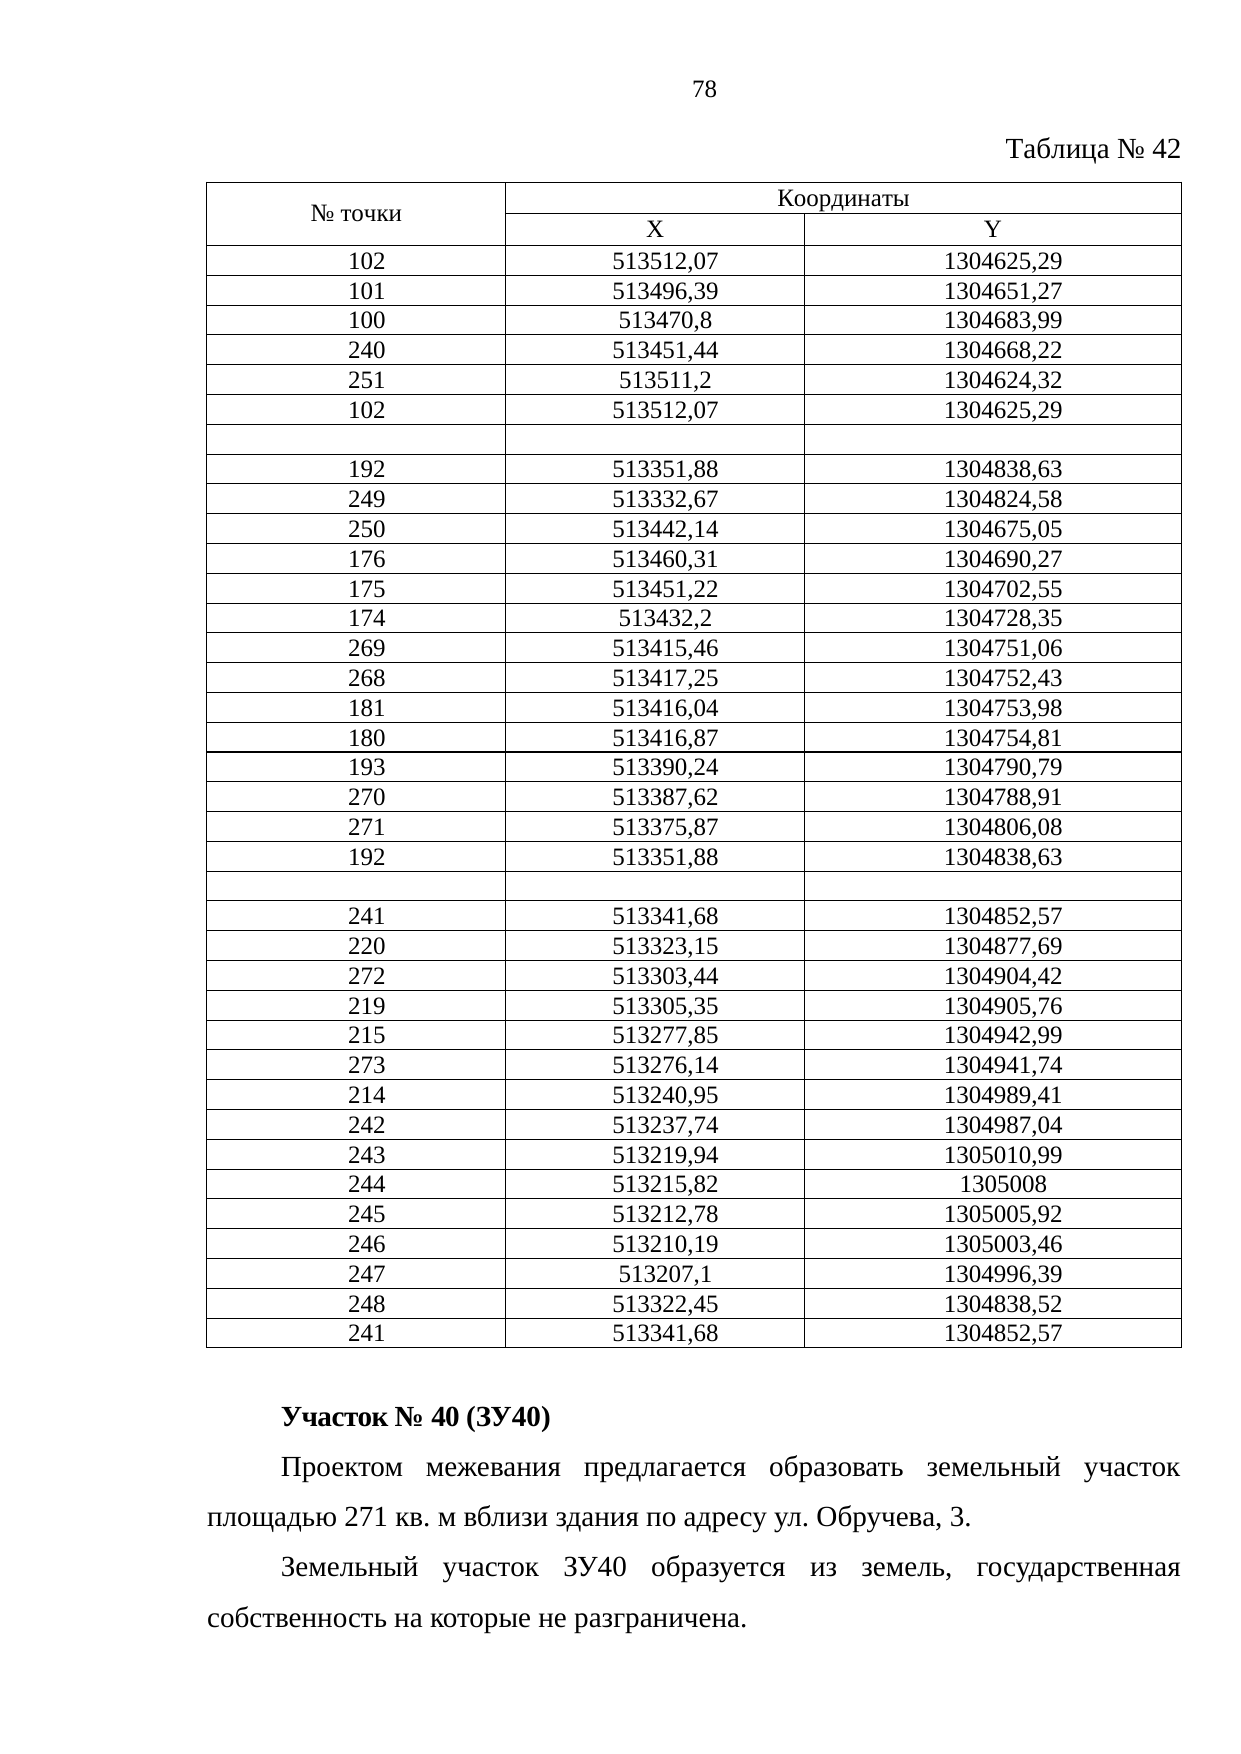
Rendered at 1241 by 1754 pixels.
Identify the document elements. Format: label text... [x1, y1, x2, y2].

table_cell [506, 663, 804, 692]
text Таблица № 42 [207, 131, 1181, 165]
table_cell 1304668,22 [805, 335, 1181, 364]
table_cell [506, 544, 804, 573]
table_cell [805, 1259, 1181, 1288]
table_cell 513511,2 [506, 365, 804, 394]
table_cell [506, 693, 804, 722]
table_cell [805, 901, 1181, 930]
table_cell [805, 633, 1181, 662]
table_cell 249 [207, 484, 505, 513]
text Участок № 40 (ЗУ40) [207, 1399, 1181, 1432]
table_cell 102 [207, 246, 505, 275]
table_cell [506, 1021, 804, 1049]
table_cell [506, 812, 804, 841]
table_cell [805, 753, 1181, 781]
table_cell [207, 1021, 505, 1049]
table_cell 192 [207, 455, 505, 483]
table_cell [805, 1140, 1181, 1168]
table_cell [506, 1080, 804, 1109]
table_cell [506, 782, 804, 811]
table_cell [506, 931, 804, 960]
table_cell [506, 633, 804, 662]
table_cell 513451,44 [506, 335, 804, 364]
text Проектом межевания предлагается образовать земельный участок площадью 271 кв. м вблизи здания по адресу ул. Обручева, 3. [207, 1449, 1181, 1533]
table_cell 1304625,29 [805, 246, 1181, 275]
table_cell 513496,39 [506, 276, 804, 304]
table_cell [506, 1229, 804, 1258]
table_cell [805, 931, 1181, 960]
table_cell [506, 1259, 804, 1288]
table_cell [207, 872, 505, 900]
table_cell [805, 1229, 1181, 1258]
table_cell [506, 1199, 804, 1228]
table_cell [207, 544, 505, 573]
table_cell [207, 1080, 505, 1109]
table_cell 513512,07 [506, 246, 804, 275]
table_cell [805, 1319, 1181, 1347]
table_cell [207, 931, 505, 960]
table_cell 513512,07 [506, 395, 804, 424]
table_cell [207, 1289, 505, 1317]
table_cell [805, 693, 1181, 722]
table_cell 102 [207, 395, 505, 424]
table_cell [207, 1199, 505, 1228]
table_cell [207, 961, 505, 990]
table_cell 100 [207, 306, 505, 334]
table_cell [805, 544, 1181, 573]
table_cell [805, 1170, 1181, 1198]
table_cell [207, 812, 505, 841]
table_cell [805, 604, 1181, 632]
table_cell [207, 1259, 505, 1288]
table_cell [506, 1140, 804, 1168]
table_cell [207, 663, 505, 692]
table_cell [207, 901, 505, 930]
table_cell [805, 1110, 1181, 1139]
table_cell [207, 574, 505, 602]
table_cell 101 [207, 276, 505, 304]
text Земельный участок ЗУ40 образуется из земель, государственная собственность на которые не разграничена. [207, 1549, 1181, 1633]
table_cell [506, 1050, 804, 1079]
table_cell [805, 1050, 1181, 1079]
table_cell 251 [207, 365, 505, 394]
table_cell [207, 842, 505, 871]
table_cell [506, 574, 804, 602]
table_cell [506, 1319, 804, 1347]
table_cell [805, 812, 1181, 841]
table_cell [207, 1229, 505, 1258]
table_cell 513351,88 [506, 455, 804, 483]
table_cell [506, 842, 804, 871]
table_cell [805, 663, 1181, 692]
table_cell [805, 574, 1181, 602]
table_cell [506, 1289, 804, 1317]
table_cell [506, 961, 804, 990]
table_cell 1304838,63 [805, 455, 1181, 483]
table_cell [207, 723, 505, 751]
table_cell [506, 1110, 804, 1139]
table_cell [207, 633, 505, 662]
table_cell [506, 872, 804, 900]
table_cell 1304651,27 [805, 276, 1181, 304]
table_cell 1304625,29 [805, 395, 1181, 424]
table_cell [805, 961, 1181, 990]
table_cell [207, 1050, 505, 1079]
table_cell [506, 425, 804, 453]
table_cell 1304824,58 [805, 484, 1181, 513]
table_cell 250 [207, 514, 505, 543]
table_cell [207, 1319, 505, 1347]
table_cell X [506, 214, 804, 245]
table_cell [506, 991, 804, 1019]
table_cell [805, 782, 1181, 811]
table_cell [805, 425, 1181, 453]
table_cell 513332,67 [506, 484, 804, 513]
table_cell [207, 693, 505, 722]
table_cell [207, 425, 505, 453]
table_cell 513442,14 [506, 514, 804, 543]
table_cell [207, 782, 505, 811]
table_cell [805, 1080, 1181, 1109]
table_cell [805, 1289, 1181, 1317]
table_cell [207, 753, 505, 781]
table_cell 1304683,99 [805, 306, 1181, 334]
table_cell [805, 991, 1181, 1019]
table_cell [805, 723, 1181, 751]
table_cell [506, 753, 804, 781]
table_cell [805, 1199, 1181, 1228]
table_cell 1304675,05 [805, 514, 1181, 543]
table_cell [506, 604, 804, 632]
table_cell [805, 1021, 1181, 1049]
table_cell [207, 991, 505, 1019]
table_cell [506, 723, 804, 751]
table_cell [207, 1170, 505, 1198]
table_cell Y [805, 214, 1181, 245]
table_header Координаты [506, 183, 1181, 213]
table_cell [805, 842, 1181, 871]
table_cell 1304624,32 [805, 365, 1181, 394]
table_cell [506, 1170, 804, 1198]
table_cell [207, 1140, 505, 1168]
table_cell 240 [207, 335, 505, 364]
table_cell 513470,8 [506, 306, 804, 334]
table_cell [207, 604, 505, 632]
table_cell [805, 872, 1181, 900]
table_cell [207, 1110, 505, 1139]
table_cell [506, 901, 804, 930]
table_header № точки [207, 183, 505, 245]
